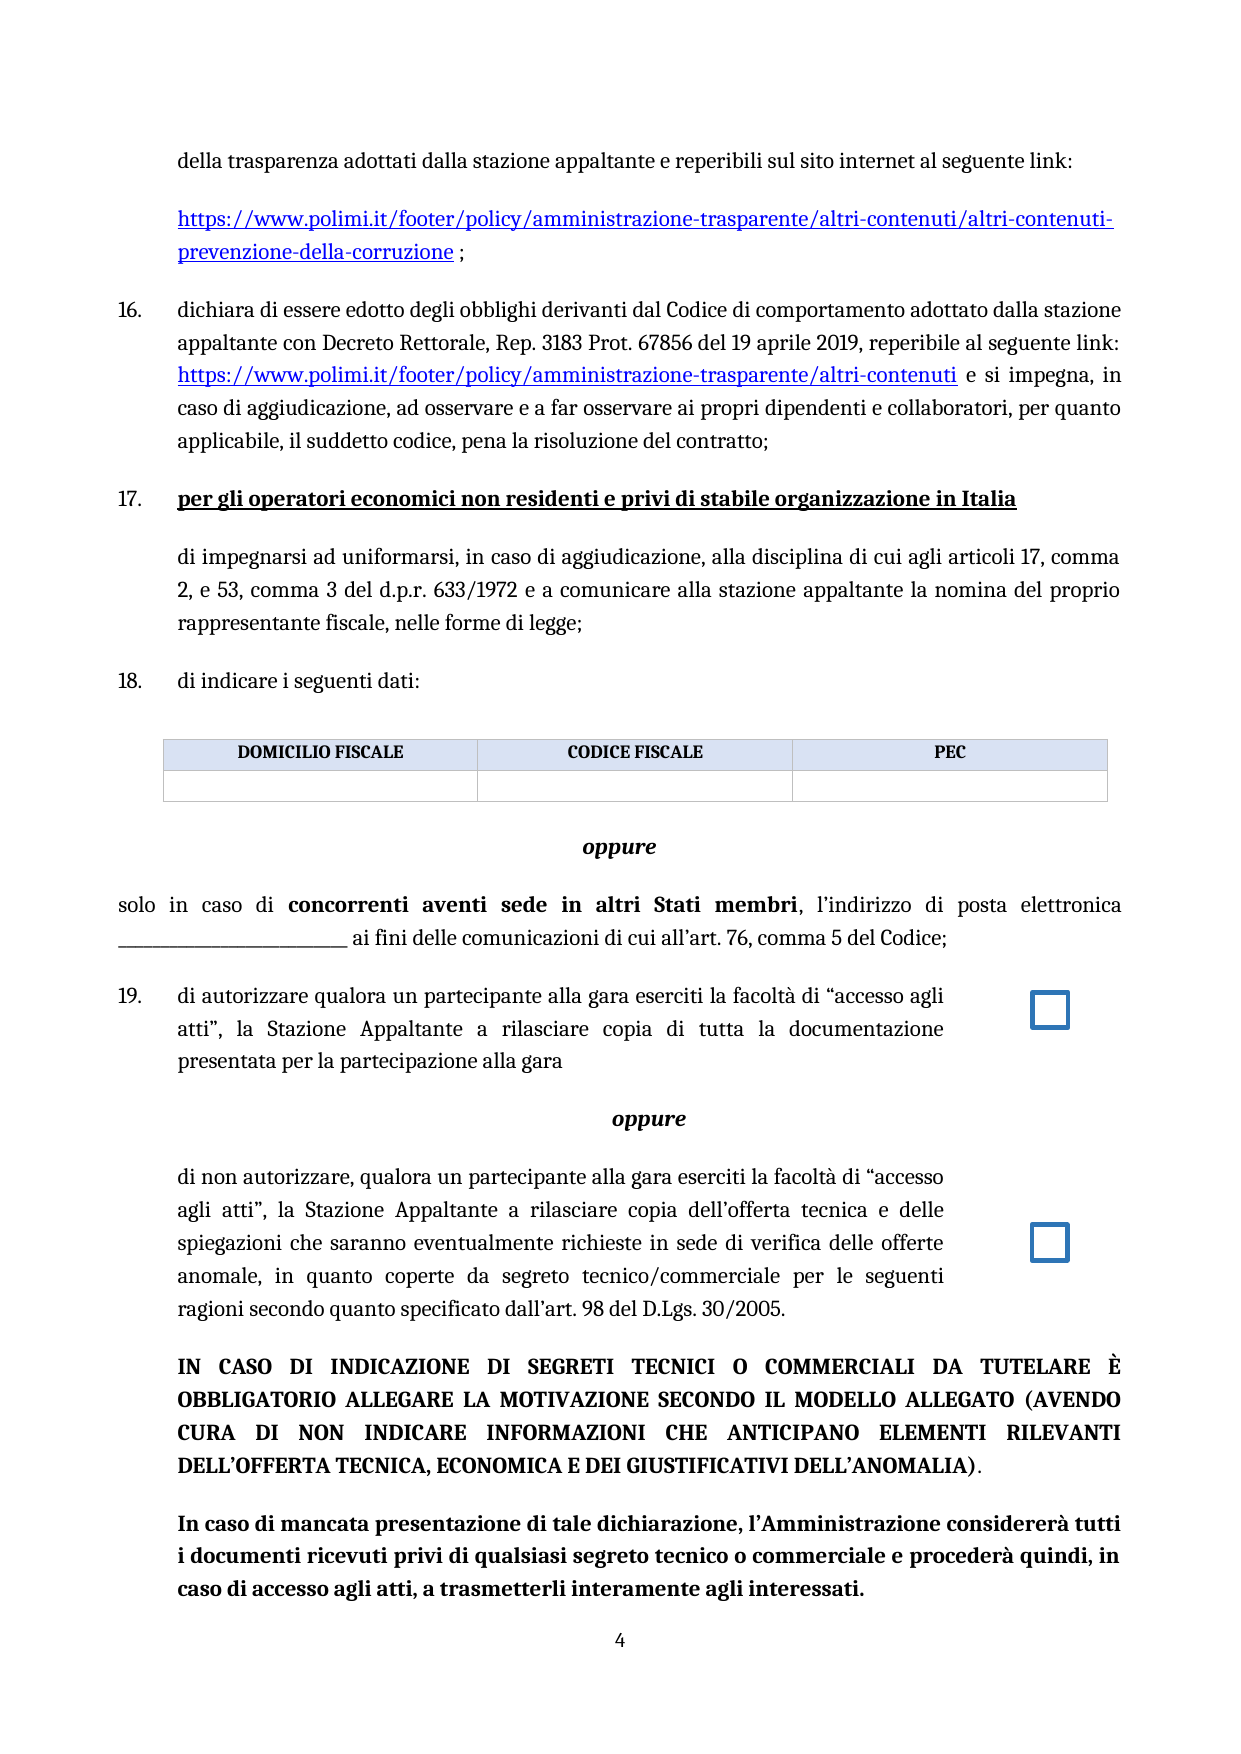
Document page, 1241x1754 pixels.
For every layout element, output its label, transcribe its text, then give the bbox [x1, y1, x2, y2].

list IN CASO DI INDICAZIONE DI SEGRETI TECNICI O COMMERCIALI DA TUTELARE È OBBLIGATORIO ALLEGARE LA MOTIVAZIONE SECONDO IL MODELLO ALLEGATO (AVENDO CURA DI NON INDICARE INFORMAZIONI CHE ANTICIPANO ELEMENTI RILEVANTI DELL’OFFERTA TECNICA, ECONOMICA E DEI GIUSTIFICATIVI DELL’ANOMALIA). [177, 1354, 1122, 1479]
table_header CODICE FISCALE [478, 740, 792, 770]
list di impegnarsi ad uniformarsi, in caso di aggiudicazione, alla disciplina di cui agli articoli 17, comma 2, e 53, comma 3 del d.p.r. 633/1972 e a comunicare alla stazione appaltante la nomina del proprio rappresentante fiscale, nelle forme di legge; [177, 544, 1122, 636]
list dichiara di essere edotto degli obblighi derivanti dal Codice di comportamento adottato dalla stazione appaltante con Decreto Rettorale, Rep. 3183 Prot. 67856 del 19 aprile 2019, reperibile al seguente link: https://www.polimi.it/footer/policy/amministrazione-trasparente/altri-contenuti e si impegna, in caso di aggiudicazione, ad osservare e a far osservare ai propri dipendenti e collaboratori, per quanto applicabile, il suddetto codice, pena la risoluzione del contratto; [118, 296, 1122, 454]
list oppure [118, 726, 1122, 860]
list https://www.polimi.it/footer/policy/amministrazione-trasparente/altri-contenuti/altri-contenuti-prevenzione-della-corruzione ; [177, 206, 1122, 265]
list per gli operatori economici non residenti e privi di stabile organizzazione in Italia [118, 486, 1122, 512]
list In caso di mancata presentazione di tale dichiarazione, l’Amministrazione considererà tutti i documenti ricevuti privi di qualsiasi segreto tecnico o commerciale e procederà quindi, in caso di accesso agli atti, a trasmetterli interamente agli interessati. [177, 1510, 1122, 1603]
list di indicare i seguenti dati: [118, 668, 1122, 694]
list di autorizzare qualora un partecipante alla gara eserciti la facoltà di “accesso agli atti”, la Stazione Appaltante a rilasciare copia di tutta la documentazione presentata per la partecipazione alla gara [118, 982, 945, 1075]
table_header DOMICILIO FISCALE [164, 740, 477, 770]
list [118, 148, 1122, 174]
table_cell [793, 771, 1107, 801]
list di non autorizzare, qualora un partecipante alla gara eserciti la facoltà di “accesso agli atti”, la Stazione Appaltante a rilasciare copia dell’offerta tecnica e delle spiegazioni che saranno eventualmente richieste in sede di verifica delle offerte anomale, in quanto coperte da segreto tecnico/commerciale per le seguenti ragioni secondo quanto specificato dall’art. 98 del D.Lgs. 30/2005. [177, 1164, 945, 1322]
table_cell [478, 771, 792, 801]
table_cell [164, 771, 477, 801]
list oppure [177, 1106, 1122, 1133]
list solo in caso di concorrenti aventi sede in altri Stati membri, l’indirizzo di posta elettronica ___________________________ ai fini delle comunicazioni di cui all’art. 76, comma 5 del Codice; [118, 892, 1122, 951]
table_header PEC [793, 740, 1107, 770]
